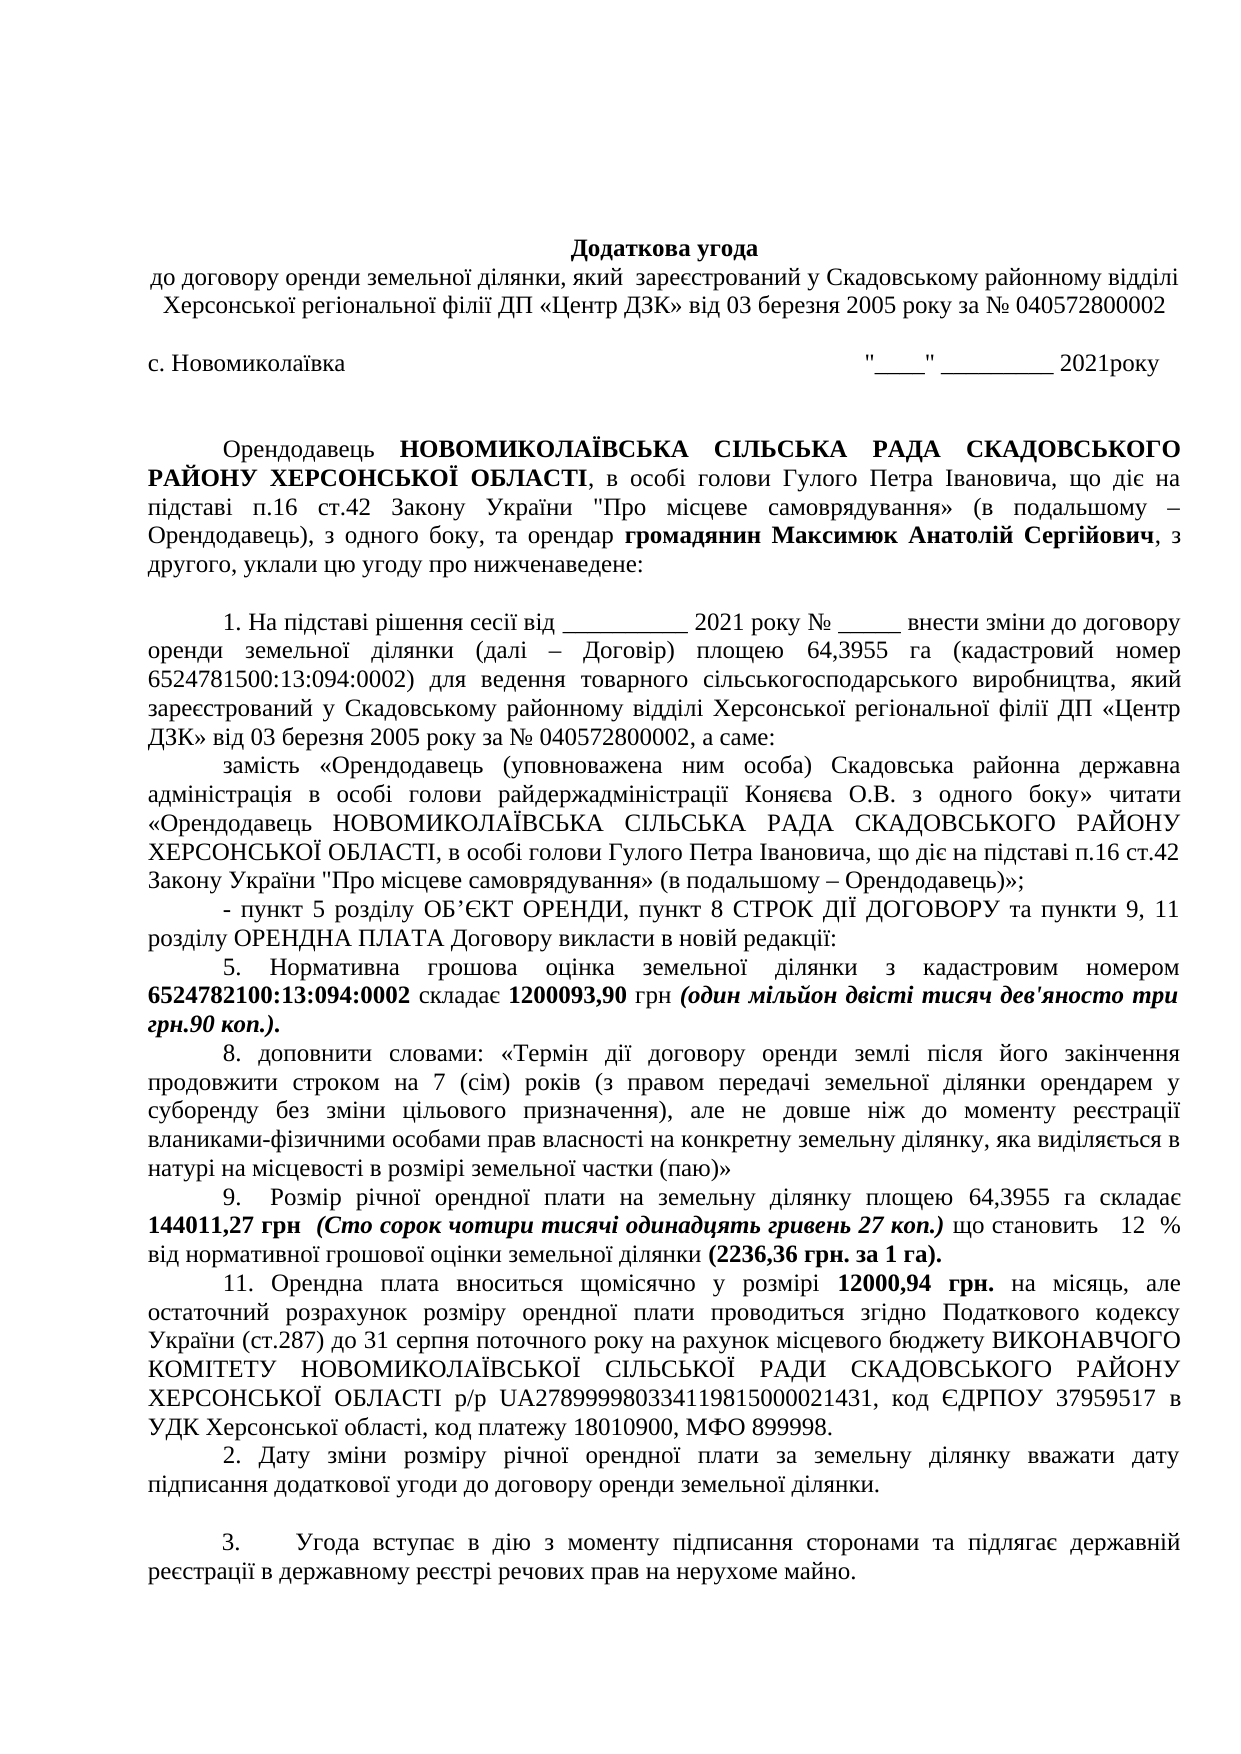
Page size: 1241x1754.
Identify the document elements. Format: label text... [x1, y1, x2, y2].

text 9. Розмір річної орендної плати на земельну ділянку площею 64,3955 га складає 144011,27 грн (Сто сорок чотири тисячі одинадцять гривень 27 коп.) що становить 12 % від нормативної грошової оцінки земельної ділянки (2236,36 грн. за 1 га). [148, 1182, 1181, 1268]
text Орендодавець НОВОМИКОЛАЇВСЬКА СІЛЬСЬКА РАДА СКАДОВСЬКОГО РАЙОНУ ХЕРСОНСЬКОЇ ОБЛАСТІ, в особі голови Гулого Петра Івановича, що діє на підставі п.16 ст.42 Закону України "Про місцеве самоврядування» (в подальшому – Орендодавець), з одного боку, та орендар громадянин Максимюк Анатолій Сергійович, з другого, уклали цю угоду про нижченаведене: [148, 434, 1181, 578]
text 11. Орендна плата вноситься щомісячно у розмірі 12000,94 грн. на місяць, але остаточний розрахунок розміру орендної плати проводиться згідно Податкового кодексу України (ст.287) до 31 серпня поточного року на рахунок місцевого бюджету ВИКОНАВЧОГО КОМІТЕТУ НОВОМИКОЛАЇВСЬКОЇ СІЛЬСЬКОЇ РАДИ СКАДОВСЬКОГО РАЙОНУ ХЕРСОНСЬКОЇ ОБЛАСТІ р/р UA278999980334119815000021431, код ЄДРПОУ 37959517 в УДК Херсонської області, код платежу 18010900, МФО 899998. [148, 1268, 1181, 1441]
text - пункт 5 розділу ОБ’ЄКТ ОРЕНДИ, пункт 8 СТРОК ДІЇ ДОГОВОРУ та пункти 9, 11 розділу ОРЕНДНА ПЛАТА Договору викласти в новій редакції: [148, 894, 1181, 952]
text до договору оренди земельної ділянки, який зареєстрований у Скадовському районному відділі Херсонської регіональної філії ДП «Центр ДЗК» від 03 березня 2005 року за № 040572800002 [148, 262, 1181, 319]
text Додаткова угода [148, 233, 1181, 262]
text 1. На підставі рішення сесії від __________ 2021 року № _____ внести зміни до договору оренди земельної ділянки (далі – Договір) площею 64,3955 га (кадастровий номер 6524781500:13:094:0002) для ведення товарного сільськогосподарського виробництва, який зареєстрований у Скадовському районному відділі Херсонської регіональної філії ДП «Центр ДЗК» від 03 березня 2005 року за № 040572800002, а саме: [148, 607, 1181, 751]
text 8. доповнити словами: «Термін дії договору оренди землі після його закінчення продовжити строком на 7 (сім) років (з правом передачі земельної ділянки орендарем у суборенду без зміни цільового призначення), але не довше ніж до моменту реєстрації вланиками-фізичними особами прав власності на конкретну земельну ділянку, яка виділяється в натурі на місцевості в розмірі земельної частки (паю)» [148, 1038, 1181, 1182]
text 5. Нормативна грошова оцінка земельної ділянки з кадастровим номером 6524782100:13:094:0002 складає 1200093,90 грн (один мільйон двісті тисяч дев'яносто три грн.90 коп.). [148, 952, 1181, 1038]
list Угода вступає в дію з моменту підписання сторонами та підлягає державній реєстрації в державному реєстрі речових прав на нерухоме майно. [148, 1527, 1181, 1585]
text 2. Дату зміни розміру річної орендної плати за земельну ділянку вважати дату підписання додаткової угоди до договору оренди земельної ділянки. [148, 1441, 1181, 1498]
text с. Новомиколаївка "____" _________ 2021року [148, 348, 1181, 377]
text замість «Орендодавець (уповноважена ним особа) Скадовська районна державна адміністрація в особі голови райдержадміністрації Коняєва О.В. з одного боку» читати «Орендодавець НОВОМИКОЛАЇВСЬКА СІЛЬСЬКА РАДА СКАДОВСЬКОГО РАЙОНУ ХЕРСОНСЬКОЇ ОБЛАСТІ, в особі голови Гулого Петра Івановича, що діє на підставі п.16 ст.42 Закону України "Про місцеве самоврядування» (в подальшому – Орендодавець)»; [148, 751, 1181, 894]
